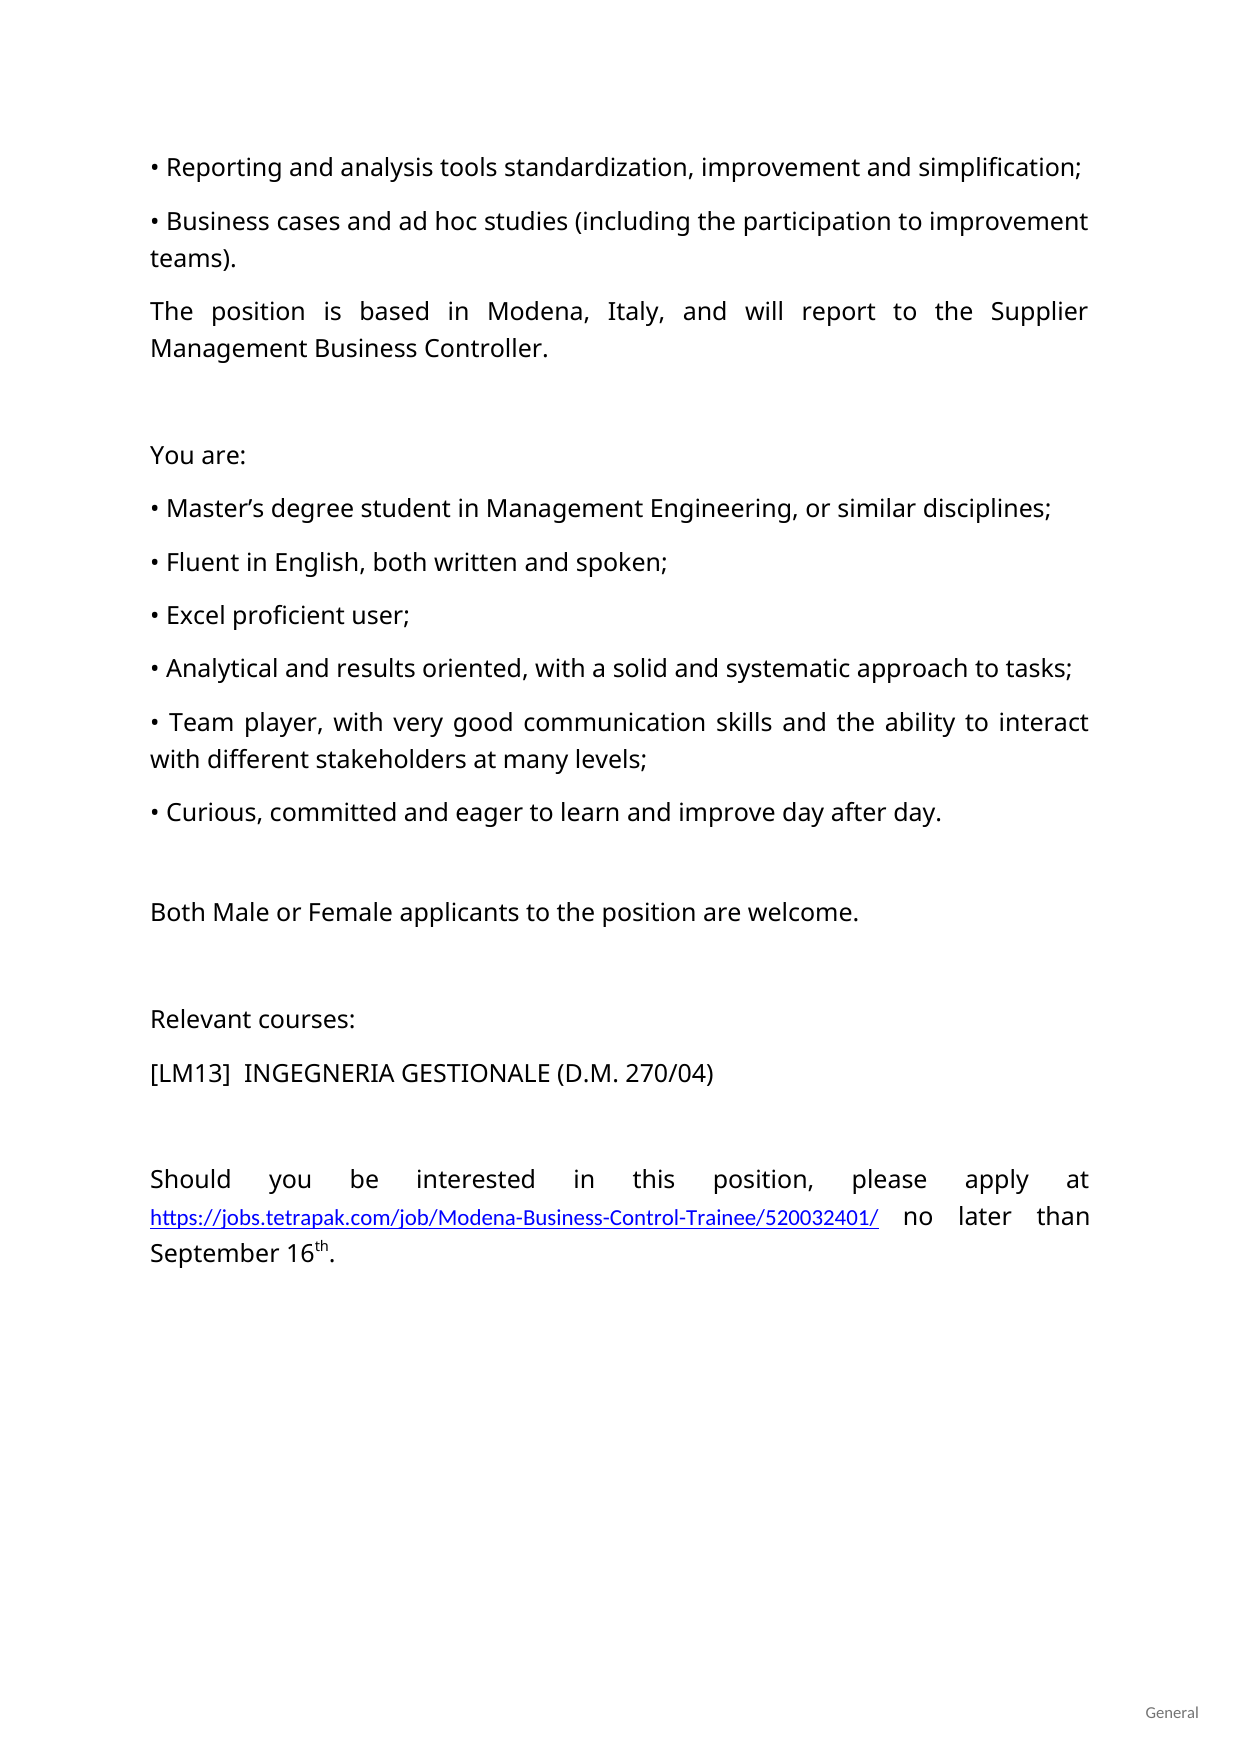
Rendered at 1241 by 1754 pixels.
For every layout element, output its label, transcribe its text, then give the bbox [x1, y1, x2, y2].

text • Reporting and analysis tools standardization, improvement and simplification; [150, 150, 1090, 184]
text Both Male or Female applicants to the position are welcome. [150, 895, 1090, 929]
text • Master’s degree student in Management Engineering, or similar disciplines; [150, 491, 1090, 525]
text Should you be interested in this position, please apply at https://jobs.tetrapak.com/job/Modena-Business-Control-Trainee/520032401/ no later than September 16th. [150, 1162, 1090, 1270]
text • Curious, committed and eager to learn and improve day after day. [150, 795, 1090, 829]
text • Excel proficient user; [150, 598, 1090, 632]
text Relevant courses: [150, 1002, 1090, 1036]
text The position is based in Modena, Italy, and will report to the Supplier Management Business Controller. [150, 294, 1090, 364]
text • Business cases and ad hoc studies (including the participation to improvement teams). [150, 203, 1090, 274]
text • Team player, with very good communication skills and the ability to interact with different stakeholders at many levels; [150, 704, 1090, 775]
text You are: [150, 437, 1090, 471]
text • Analytical and results oriented, with a solid and systematic approach to tasks; [150, 651, 1090, 685]
text • Fluent in English, both written and spoken; [150, 544, 1090, 578]
text [LM13] ​ ​INGEGNERIA GESTIONALE (D.M. 270/04) [150, 1055, 1090, 1089]
